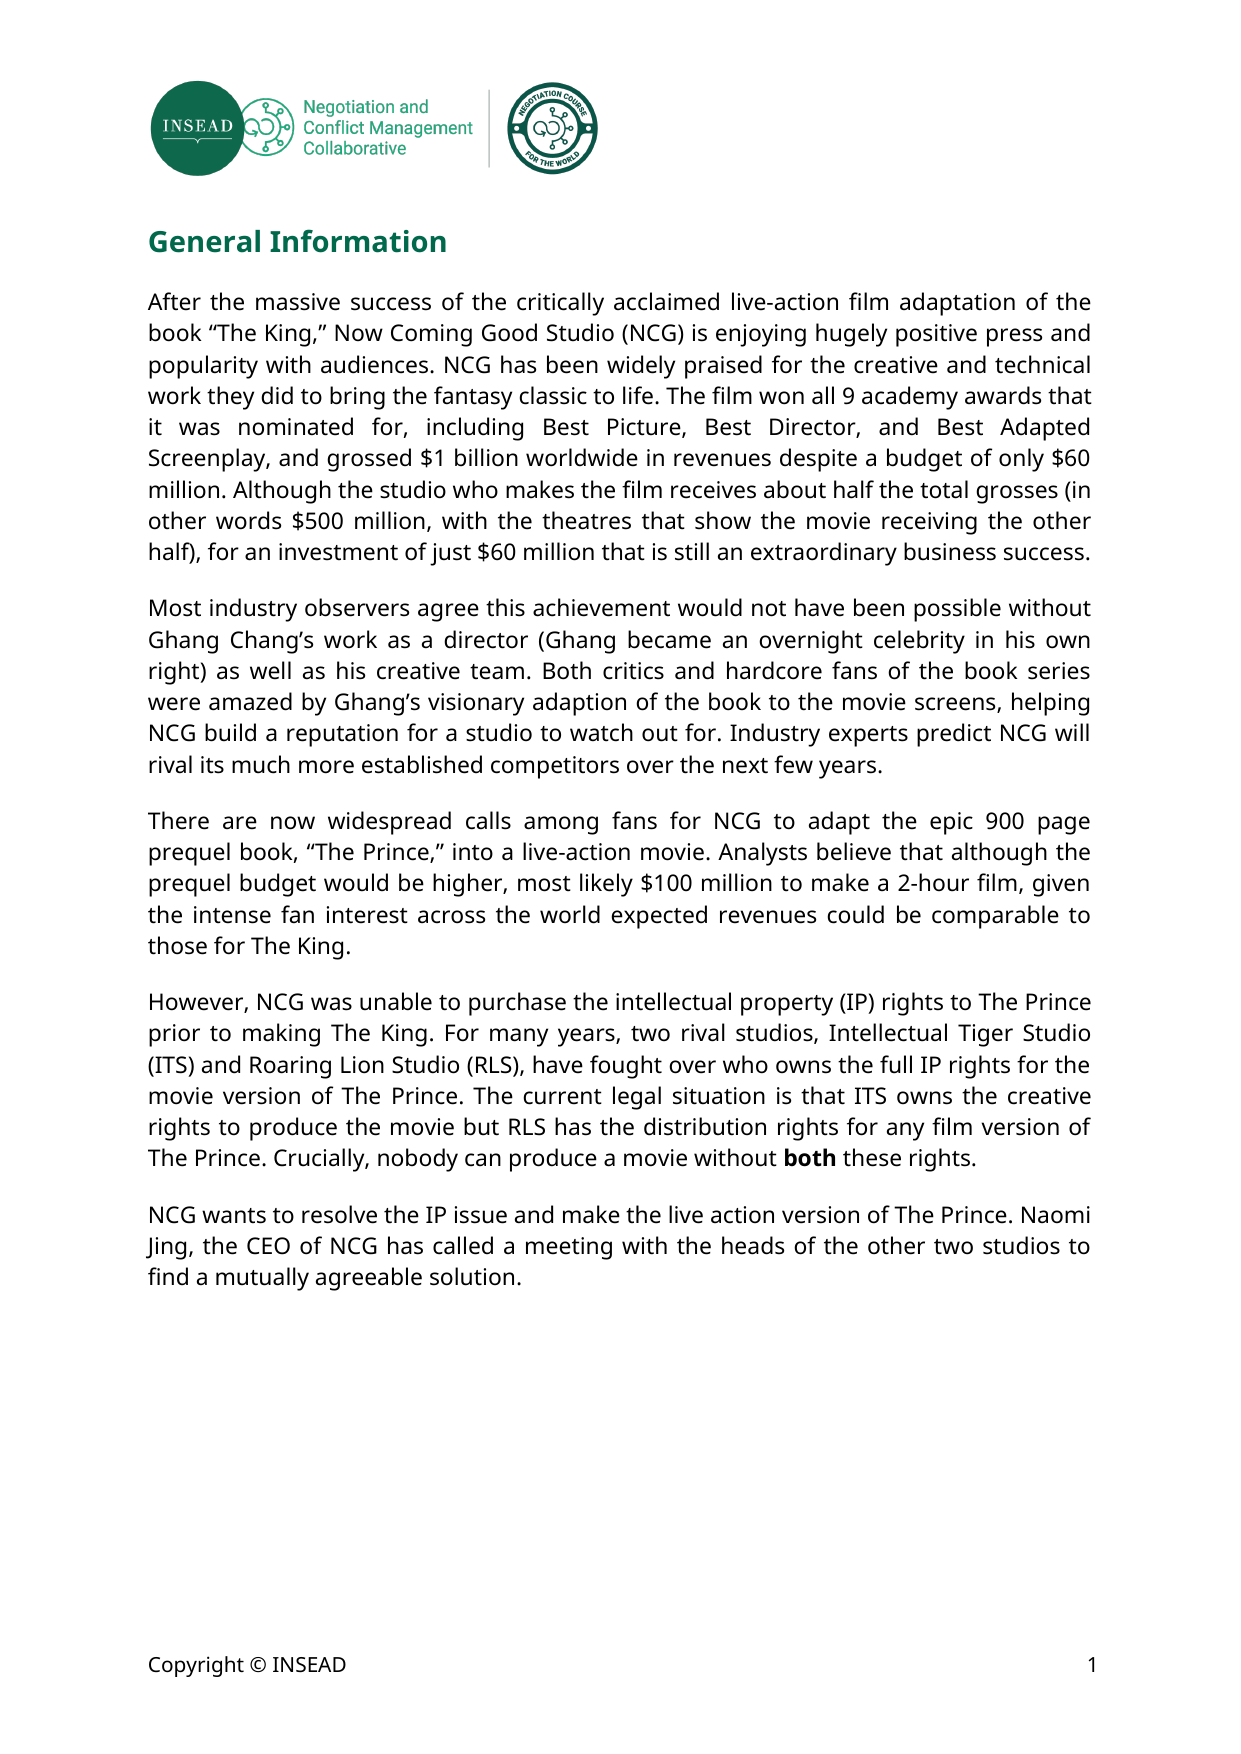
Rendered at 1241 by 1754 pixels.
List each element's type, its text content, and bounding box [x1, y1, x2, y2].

text NCG wants to resolve the IP issue and make the live action version of The Prince. Naomi Jing, the CEO of NCG has called a meeting with the heads of the other two studios to find a mutually agreeable solution. [148, 1199, 1092, 1292]
text Most industry observers agree this achievement would not have been possible without Ghang Chang’s work as a director (Ghang became an overnight celebrity in his own right) as well as his creative team. Both critics and hardcore fans of the book series were amazed by Ghang’s visionary adaption of the book to the movie screens, helping NCG build a reputation for a studio to watch out for. Industry experts predict NCG will rival its much more established competitors over the next few years. [148, 592, 1092, 780]
text There are now widespread calls among fans for NCG to adapt the epic 900 page prequel book, “The Prince,” into a live-action movie. Analysts believe that although the prequel budget would be higher, most likely $100 million to make a 2-hour film, given the intense fan interest across the world expected revenues could be comparable to those for The King. [148, 805, 1092, 961]
text After the massive success of the critically acclaimed live-action film adaptation of the book “The King,” Now Coming Good Studio (NCG) is enjoying hugely positive press and popularity with audiences. NCG has been widely praised for the creative and technical work they did to bring the fantasy classic to life. The film won all 9 academy awards that it was nominated for, including Best Picture, Best Director, and Best Adapted Screenplay, and grossed $1 billion worldwide in revenues despite a budget of only $60 million. Although the studio who makes the film receives about half the total grosses (in other words $500 million, with the theatres that show the movie receiving the other half), for an investment of just $60 million that is still an extraordinary business success. [148, 286, 1092, 567]
title General Information [148, 221, 1092, 261]
picture [147, 75, 601, 182]
text However, NCG was unable to purchase the intellectual property (IP) rights to The Prince prior to making The King. For many years, two rival studios, Intellectual Tiger Studio (ITS) and Roaring Lion Studio (RLS), have fought over who owns the full IP rights for the movie version of The Prince. The current legal situation is that ITS owns the creative rights to produce the movie but RLS has the distribution rights for any film version of The Prince. Crucially, nobody can produce a movie without both these rights. [148, 986, 1092, 1174]
